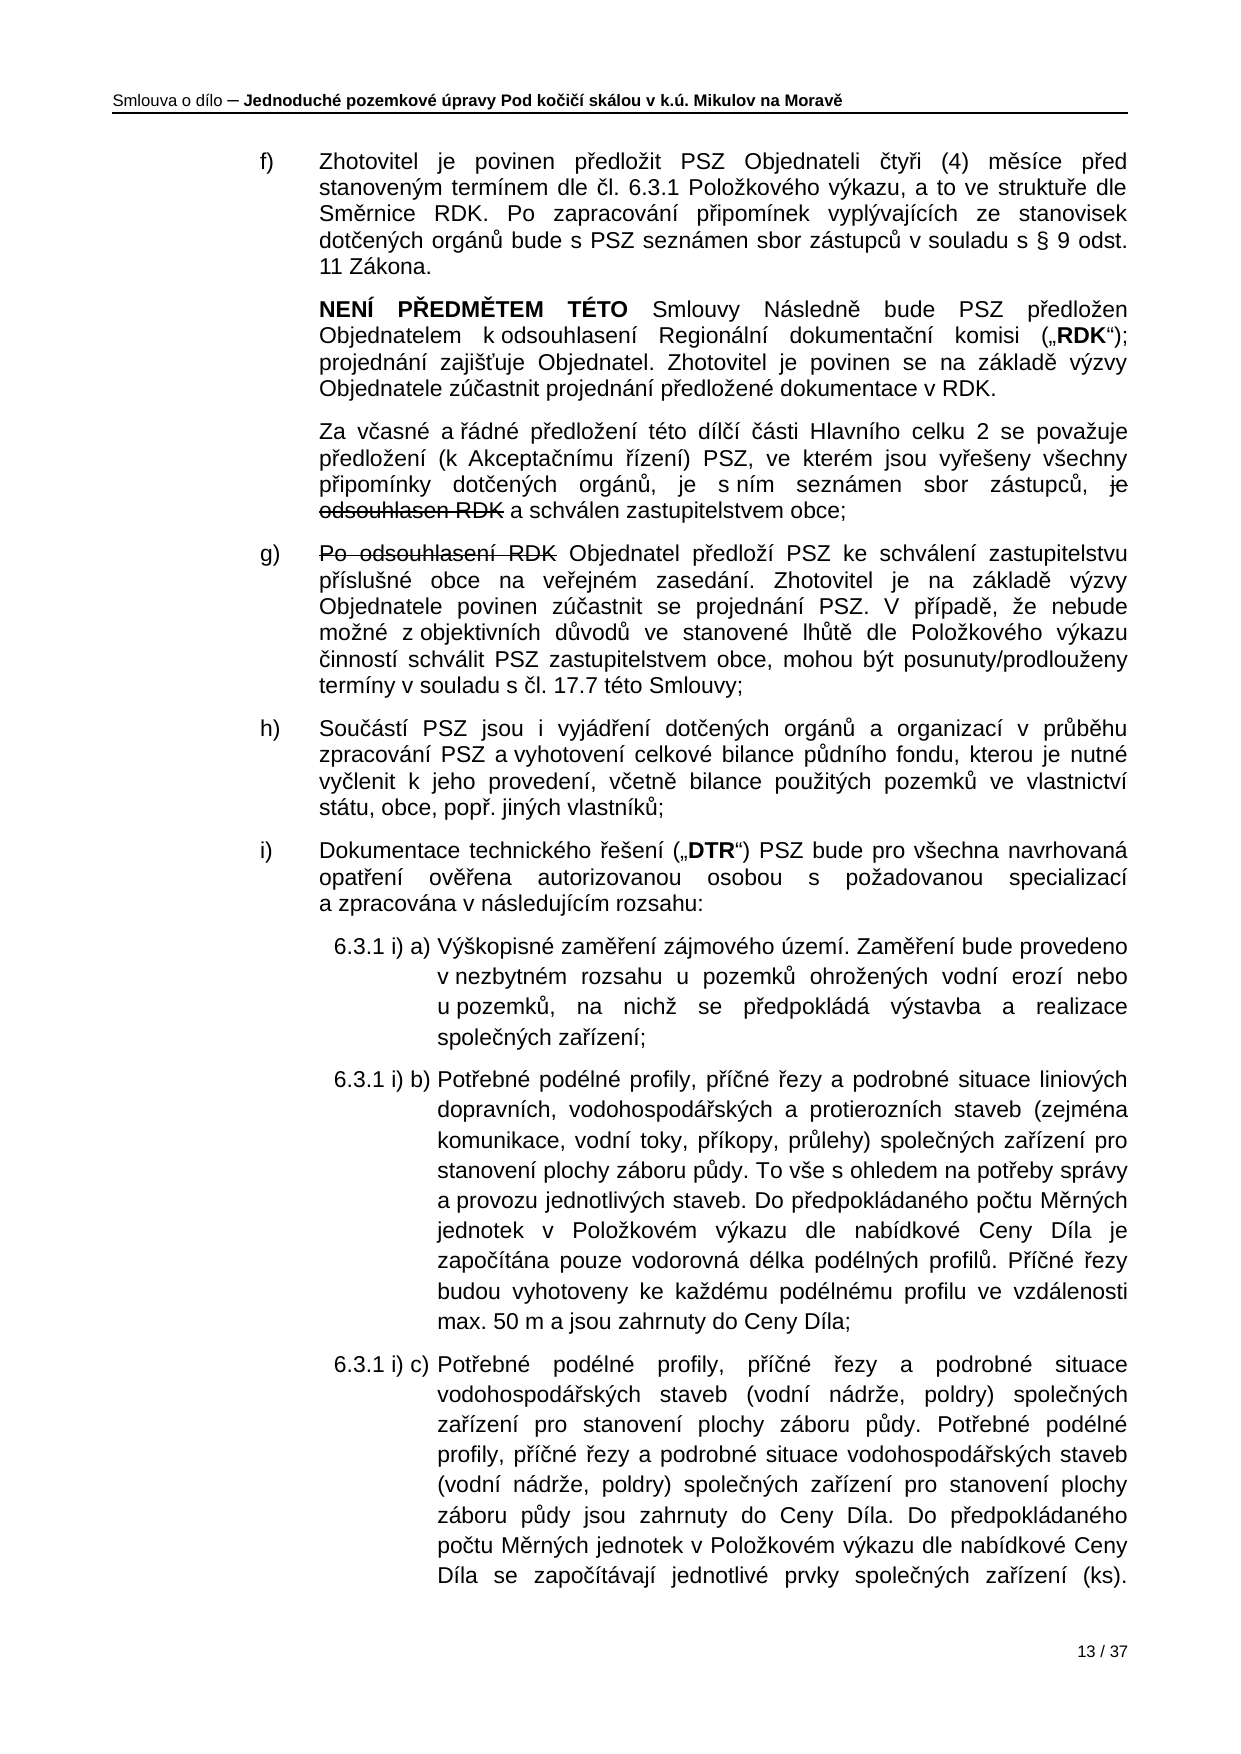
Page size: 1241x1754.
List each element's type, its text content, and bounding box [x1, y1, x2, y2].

list Dokumentace technického řešení („DTR“) PSZ bude pro všechna navrhovaná opatření ověřena autorizovanou osobou s požadovanou specializací a zpracována v následujícím rozsahu: [260, 837, 1128, 916]
list Zhotovitel je povinen předložit PSZ Objednateli čtyři (4) měsíce před stanoveným termínem dle čl. 6.3.1 Položkového výkazu, a to ve struktuře dle Směrnice RDK. Po zapracování připomínek vyplývajících ze stanovisek dotčených orgánů bude s PSZ seznámen sbor zástupců v souladu s § 9 odst. 11 Zákona. [260, 148, 1128, 279]
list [334, 1351, 1128, 1588]
list NENÍ PŘEDMĚTEM TÉTO Smlouvy Následně bude PSZ předložen Objednatelem k odsouhlasení Regionální dokumentační komisi („RDK“); projednání zajišťuje Objednatel. Zhotovitel je povinen se na základě výzvy Objednatele zúčastnit projednání předložené dokumentace v RDK. [319, 296, 1128, 402]
list Za včasné a řádné předložení této dílčí části Hlavního celku 2 se považuje předložení (k Akceptačnímu řízení) PSZ, ve kterém jsou vyřešeny všechny připomínky dotčených orgánů, je s ním seznámen sbor zástupců, je odsouhlasen RDK a schválen zastupitelstvem obce; [319, 418, 1128, 524]
list Výškopisné zaměření zájmového území. Zaměření bude provedeno v nezbytném rozsahu u pozemků ohrožených vodní erozí nebo u pozemků, na nichž se předpokládá výstavba a realizace společných zařízení; [334, 933, 1128, 1050]
list Po odsouhlasení RDK Objednatel předloží PSZ ke schválení zastupitelstvu příslušné obce na veřejném zasedání. Zhotovitel je na základě výzvy Objednatele povinen zúčastnit se projednání PSZ. V případě, že nebude možné z objektivních důvodů ve stanovené lhůtě dle Položkového výkazu činností schválit PSZ zastupitelstvem obce, mohou být posunuty/prodlouženy termíny v souladu s čl. 17.7 této Smlouvy; [260, 540, 1128, 698]
list Potřebné podélné profily, příčné řezy a podrobné situace liniových dopravních, vodohospodářských a protierozních staveb (zejména komunikace, vodní toky, příkopy, průlehy) společných zařízení pro stanovení plochy záboru půdy. To vše s ohledem na potřeby správy a provozu jednotlivých staveb. Do předpokládaného počtu Měrných jednotek v Položkovém výkazu dle nabídkové Ceny Díla je započítána pouze vodorovná délka podélných profilů. Příčné řezy budou vyhotoveny ke každému podélnému profilu ve vzdálenosti max. 50 m a jsou zahrnuty do Ceny Díla; [334, 1066, 1128, 1334]
list Součástí PSZ jsou i vyjádření dotčených orgánů a organizací v průběhu zpracování PSZ a vyhotovení celkové bilance půdního fondu, kterou je nutné vyčlenit k jeho provedení, včetně bilance použitých pozemků ve vlastnictví státu, obce, popř. jiných vlastníků; [260, 715, 1128, 821]
